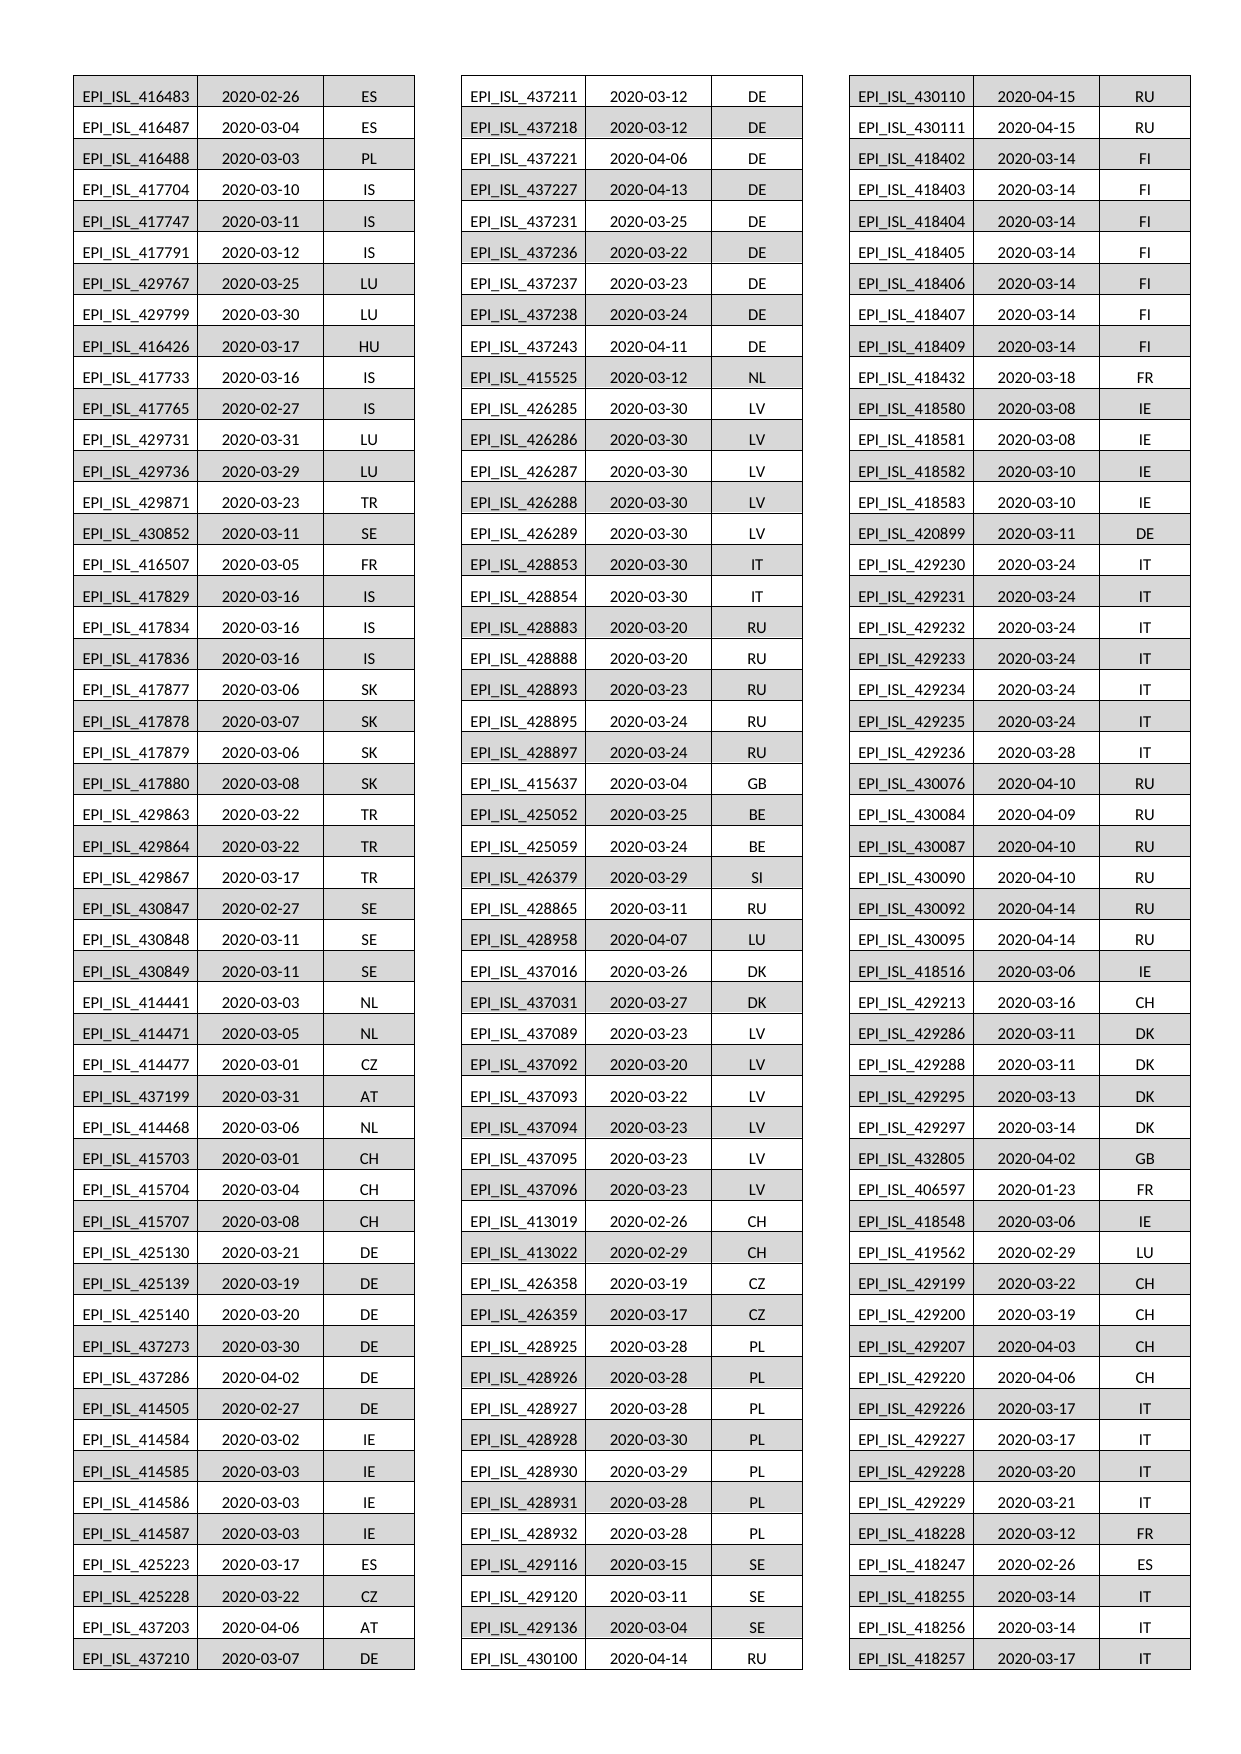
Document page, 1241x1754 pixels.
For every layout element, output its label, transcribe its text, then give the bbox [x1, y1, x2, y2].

table_cell EPI_ISL_417791 [74, 232, 197, 262]
table_cell 2020-04-13 [586, 170, 711, 200]
table_cell IE [324, 1482, 414, 1512]
table_cell IE [1100, 451, 1190, 481]
table_cell 2020-03-13 [974, 1076, 1099, 1106]
table_cell 2020-03-10 [198, 170, 323, 200]
table_cell EPI_ISL_430852 [74, 514, 197, 544]
table_cell LV [712, 1170, 802, 1200]
table_cell 2020-03-11 [198, 514, 323, 544]
table_cell 2020-03-06 [974, 1201, 1099, 1231]
table_cell 2020-03-20 [586, 607, 711, 637]
table_cell EPI_ISL_418409 [850, 326, 973, 356]
table_cell 2020-03-25 [586, 201, 711, 231]
table_cell LV [712, 451, 802, 481]
table_cell IT [712, 576, 802, 606]
table_cell EPI_ISL_429227 [850, 1420, 973, 1450]
table_cell LU [324, 451, 414, 481]
table_cell EPI_ISL_430100 [462, 1639, 585, 1669]
table_cell 2020-03-30 [586, 545, 711, 575]
table_cell EPI_ISL_437199 [74, 1076, 197, 1106]
table_cell 2020-03-25 [198, 264, 323, 294]
table_cell 2020-03-14 [974, 326, 1099, 356]
table_cell EPI_ISL_428925 [462, 1326, 585, 1356]
table_cell IT [1100, 545, 1190, 575]
table_cell 2020-03-30 [586, 389, 711, 419]
table_cell RU [712, 1639, 802, 1669]
table_cell EPI_ISL_426287 [462, 451, 585, 481]
table_cell EPI_ISL_414441 [74, 982, 197, 1012]
table_cell EPI_ISL_420899 [850, 514, 973, 544]
table_cell EPI_ISL_418432 [850, 357, 973, 387]
table_cell IT [1100, 576, 1190, 606]
table_cell 2020-03-20 [198, 1295, 323, 1325]
table_cell 2020-03-08 [974, 389, 1099, 419]
table_cell 2020-02-29 [974, 1232, 1099, 1262]
table_cell EPI_ISL_413022 [462, 1232, 585, 1262]
table_cell EPI_ISL_430084 [850, 795, 973, 825]
table_cell 2020-03-04 [586, 764, 711, 794]
table_cell EPI_ISL_429235 [850, 701, 973, 731]
table_cell SE [324, 514, 414, 544]
table_cell EPI_ISL_418256 [850, 1607, 973, 1637]
table_cell EPI_ISL_430092 [850, 889, 973, 919]
table_cell 2020-03-30 [586, 1420, 711, 1450]
table_cell DE [712, 170, 802, 200]
table_cell 2020-03-23 [586, 1107, 711, 1137]
table_cell 2020-03-23 [586, 1170, 711, 1200]
table_cell SE [324, 889, 414, 919]
table_cell 2020-03-19 [586, 1264, 711, 1294]
table_cell 2020-03-24 [974, 670, 1099, 700]
table_cell EPI_ISL_418407 [850, 295, 973, 325]
table_cell EPI_ISL_428893 [462, 670, 585, 700]
table_cell RU [712, 607, 802, 637]
table_cell EPI_ISL_429116 [462, 1545, 585, 1575]
table_cell EPI_ISL_418406 [850, 264, 973, 294]
table_cell DE [712, 232, 802, 262]
table_cell IT [1100, 732, 1190, 762]
table_cell 2020-03-05 [198, 545, 323, 575]
table_cell FI [1100, 139, 1190, 169]
table_cell EPI_ISL_418582 [850, 451, 973, 481]
table_cell DE [712, 295, 802, 325]
table_cell IE [324, 1514, 414, 1544]
table_cell 2020-03-16 [198, 639, 323, 669]
table_cell EPI_ISL_414477 [74, 1045, 197, 1075]
table_cell 2020-04-15 [974, 107, 1099, 137]
table_cell EPI_ISL_437096 [462, 1170, 585, 1200]
table_cell EPI_ISL_429731 [74, 420, 197, 450]
table_cell IS [324, 639, 414, 669]
table_cell EPI_ISL_417879 [74, 732, 197, 762]
table_cell DE [1100, 514, 1190, 544]
table_cell 2020-03-14 [974, 170, 1099, 200]
table_cell NL [324, 1107, 414, 1137]
table_cell 2020-03-24 [974, 545, 1099, 575]
table_cell 2020-03-08 [198, 764, 323, 794]
table_cell EPI_ISL_437093 [462, 1076, 585, 1106]
table_cell IT [1100, 1607, 1190, 1637]
table_cell EPI_ISL_430095 [850, 920, 973, 950]
table_cell 2020-04-06 [586, 139, 711, 169]
table_cell LV [712, 1045, 802, 1075]
table_cell EPI_ISL_429120 [462, 1576, 585, 1606]
table_cell 2020-03-03 [198, 1482, 323, 1512]
table_cell LV [712, 1107, 802, 1137]
table_cell 2020-03-14 [974, 139, 1099, 169]
table_cell 2020-03-06 [198, 732, 323, 762]
table_cell 2020-03-28 [974, 732, 1099, 762]
table_cell EPI_ISL_425228 [74, 1576, 197, 1606]
table_cell 2020-03-12 [586, 76, 711, 106]
table_cell EPI_ISL_437236 [462, 232, 585, 262]
table_cell FI [1100, 326, 1190, 356]
table_cell EPI_ISL_414584 [74, 1420, 197, 1450]
table_cell IT [1100, 1389, 1190, 1419]
table_cell LU [324, 264, 414, 294]
table_cell 2020-03-24 [974, 701, 1099, 731]
table_cell EPI_ISL_437089 [462, 1014, 585, 1044]
table_cell EPI_ISL_417747 [74, 201, 197, 231]
table_cell EPI_ISL_429136 [462, 1607, 585, 1637]
table_cell CH [1100, 1295, 1190, 1325]
table_cell EPI_ISL_418548 [850, 1201, 973, 1231]
table_cell SE [324, 920, 414, 950]
table_cell EPI_ISL_429863 [74, 795, 197, 825]
table_cell SK [324, 670, 414, 700]
table_cell 2020-04-14 [586, 1639, 711, 1669]
table_cell EPI_ISL_429226 [850, 1389, 973, 1419]
table_cell EPI_ISL_429229 [850, 1482, 973, 1512]
table_cell EPI_ISL_414587 [74, 1514, 197, 1544]
table_cell EPI_ISL_428883 [462, 607, 585, 637]
table_cell CH [712, 1201, 802, 1231]
table_cell EPI_ISL_437092 [462, 1045, 585, 1075]
table_cell EPI_ISL_415707 [74, 1201, 197, 1231]
table_cell EPI_ISL_415525 [462, 357, 585, 387]
table_cell DE [712, 201, 802, 231]
table_cell NL [712, 357, 802, 387]
table_cell ES [1100, 1545, 1190, 1575]
table_cell 2020-03-01 [198, 1045, 323, 1075]
table_cell EPI_ISL_416483 [74, 76, 197, 106]
table_cell 2020-03-17 [974, 1420, 1099, 1450]
table_cell EPI_ISL_416487 [74, 107, 197, 137]
table_cell AT [324, 1076, 414, 1106]
table_cell EPI_ISL_425052 [462, 795, 585, 825]
table_cell EPI_ISL_430111 [850, 107, 973, 137]
table_cell TR [324, 857, 414, 887]
table_cell LV [712, 389, 802, 419]
table_cell 2020-04-10 [974, 764, 1099, 794]
table_cell EPI_ISL_428927 [462, 1389, 585, 1419]
table_cell EPI_ISL_417880 [74, 764, 197, 794]
table_cell 2020-03-07 [198, 701, 323, 731]
table_cell EPI_ISL_428958 [462, 920, 585, 950]
table_cell EPI_ISL_437243 [462, 326, 585, 356]
table_cell SK [324, 701, 414, 731]
table_cell IT [1100, 607, 1190, 637]
table_cell LV [712, 1139, 802, 1169]
table_cell EPI_ISL_425223 [74, 1545, 197, 1575]
table_cell EPI_ISL_417878 [74, 701, 197, 731]
table_cell EPI_ISL_418247 [850, 1545, 973, 1575]
table_cell CZ [324, 1045, 414, 1075]
table_cell EPI_ISL_429234 [850, 670, 973, 700]
table_cell 2020-03-06 [198, 670, 323, 700]
table_cell 2020-03-26 [586, 951, 711, 981]
table_cell 2020-03-14 [974, 201, 1099, 231]
table_cell EPI_ISL_418404 [850, 201, 973, 231]
table_cell EPI_ISL_429871 [74, 482, 197, 512]
table_cell EPI_ISL_437095 [462, 1139, 585, 1169]
table_cell LV [712, 1014, 802, 1044]
table_cell 2020-03-14 [974, 264, 1099, 294]
table_cell DK [1100, 1107, 1190, 1137]
table_cell EPI_ISL_418516 [850, 951, 973, 981]
table_cell IS [324, 232, 414, 262]
table_cell IS [324, 201, 414, 231]
table_cell FI [1100, 201, 1190, 231]
table_cell 2020-03-30 [586, 451, 711, 481]
table_cell 2020-03-16 [198, 576, 323, 606]
table_cell 2020-03-23 [586, 264, 711, 294]
table_cell EPI_ISL_429295 [850, 1076, 973, 1106]
table_cell IT [1100, 670, 1190, 700]
table_cell 2020-03-30 [586, 514, 711, 544]
table_cell 2020-04-06 [974, 1357, 1099, 1387]
table_cell 2020-03-03 [198, 1451, 323, 1481]
table_cell 2020-03-14 [974, 232, 1099, 262]
table_cell PL [712, 1420, 802, 1450]
table_cell 2020-02-26 [198, 76, 323, 106]
table_cell 2020-02-27 [198, 389, 323, 419]
table_cell EPI_ISL_429231 [850, 576, 973, 606]
table_cell FI [1100, 232, 1190, 262]
table_cell EPI_ISL_426359 [462, 1295, 585, 1325]
table_cell CZ [324, 1576, 414, 1606]
table_cell PL [324, 139, 414, 169]
table_cell EPI_ISL_428897 [462, 732, 585, 762]
table_cell EPI_ISL_437094 [462, 1107, 585, 1137]
table_cell 2020-03-24 [974, 639, 1099, 669]
table_cell EPI_ISL_437227 [462, 170, 585, 200]
table_cell EPI_ISL_425139 [74, 1264, 197, 1294]
table_cell EPI_ISL_437211 [462, 76, 585, 106]
table_cell RU [712, 670, 802, 700]
table_cell CH [1100, 982, 1190, 1012]
table_cell 2020-03-11 [198, 201, 323, 231]
table_cell EPI_ISL_437221 [462, 139, 585, 169]
table_cell DE [324, 1389, 414, 1419]
table_cell EPI_ISL_426288 [462, 482, 585, 512]
table_cell FR [324, 545, 414, 575]
table_cell 2020-03-24 [974, 576, 1099, 606]
table_cell DE [712, 76, 802, 106]
table_cell TR [324, 795, 414, 825]
table_cell 2020-03-20 [586, 639, 711, 669]
table_cell EPI_ISL_428928 [462, 1420, 585, 1450]
table_cell EPI_ISL_415637 [462, 764, 585, 794]
table_cell 2020-03-16 [198, 357, 323, 387]
table_cell 2020-03-23 [586, 1014, 711, 1044]
table_cell EPI_ISL_417836 [74, 639, 197, 669]
table_cell 2020-03-29 [198, 451, 323, 481]
table_cell EPI_ISL_429233 [850, 639, 973, 669]
table_cell 2020-03-22 [586, 1076, 711, 1106]
table_cell 2020-03-31 [198, 1076, 323, 1106]
table_cell EPI_ISL_417765 [74, 389, 197, 419]
table_cell EPI_ISL_425059 [462, 826, 585, 856]
table_cell 2020-03-17 [586, 1295, 711, 1325]
table_cell EPI_ISL_430110 [850, 76, 973, 106]
table_cell ES [324, 107, 414, 137]
table_cell 2020-03-22 [198, 1576, 323, 1606]
table_cell LU [1100, 1232, 1190, 1262]
table_cell EPI_ISL_428932 [462, 1514, 585, 1544]
table_cell 2020-03-06 [974, 951, 1099, 981]
table_cell EPI_ISL_416426 [74, 326, 197, 356]
table_cell SE [712, 1545, 802, 1575]
table_cell PL [712, 1451, 802, 1481]
table_cell EPI_ISL_418403 [850, 170, 973, 200]
table_cell CZ [712, 1295, 802, 1325]
table_cell 2020-03-27 [586, 982, 711, 1012]
table_cell 2020-03-28 [586, 1357, 711, 1387]
table_cell EPI_ISL_432805 [850, 1139, 973, 1169]
table_cell 2020-03-17 [198, 326, 323, 356]
table_cell 2020-02-26 [974, 1545, 1099, 1575]
table_cell 2020-03-03 [198, 139, 323, 169]
table_cell FI [1100, 295, 1190, 325]
table_cell 2020-03-11 [974, 1014, 1099, 1044]
table_cell 2020-04-09 [974, 795, 1099, 825]
table_cell SE [712, 1576, 802, 1606]
table_cell EPI_ISL_437286 [74, 1357, 197, 1387]
table_cell 2020-03-11 [198, 920, 323, 950]
table_cell 2020-03-30 [586, 420, 711, 450]
table_cell EPI_ISL_429236 [850, 732, 973, 762]
table_cell 2020-03-28 [586, 1389, 711, 1419]
table_cell 2020-03-12 [586, 357, 711, 387]
table_cell FI [1100, 170, 1190, 200]
table_cell EPI_ISL_416488 [74, 139, 197, 169]
table_cell SI [712, 857, 802, 887]
table_cell EPI_ISL_414585 [74, 1451, 197, 1481]
table_cell 2020-03-14 [974, 1107, 1099, 1137]
table_cell 2020-03-25 [586, 795, 711, 825]
table_cell 2020-03-24 [586, 732, 711, 762]
table_cell CH [712, 1232, 802, 1262]
table_cell 2020-03-16 [974, 982, 1099, 1012]
table_cell 2020-03-11 [586, 889, 711, 919]
table_cell EPI_ISL_429200 [850, 1295, 973, 1325]
table_cell 2020-03-17 [974, 1639, 1099, 1669]
table_cell EPI_ISL_426358 [462, 1264, 585, 1294]
table_cell 2020-03-28 [586, 1326, 711, 1356]
table_cell EPI_ISL_428930 [462, 1451, 585, 1481]
table_cell DE [712, 264, 802, 294]
table_cell 2020-03-03 [198, 982, 323, 1012]
table_cell EPI_ISL_419562 [850, 1232, 973, 1262]
table_cell EPI_ISL_417704 [74, 170, 197, 200]
table_cell 2020-04-11 [586, 326, 711, 356]
table_cell 2020-02-27 [198, 889, 323, 919]
table_cell EPI_ISL_418255 [850, 1576, 973, 1606]
table_cell EPI_ISL_413019 [462, 1201, 585, 1231]
table_cell SK [324, 732, 414, 762]
table_cell IT [1100, 701, 1190, 731]
table_cell 2020-03-30 [198, 1326, 323, 1356]
table_cell EPI_ISL_418228 [850, 1514, 973, 1544]
table_cell EPI_ISL_429220 [850, 1357, 973, 1387]
table_cell EPI_ISL_428931 [462, 1482, 585, 1512]
table_cell EPI_ISL_428895 [462, 701, 585, 731]
table_cell 2020-03-11 [974, 514, 1099, 544]
table_cell RU [712, 639, 802, 669]
table_cell EPI_ISL_429736 [74, 451, 197, 481]
table_cell DE [324, 1357, 414, 1387]
table_cell PL [712, 1389, 802, 1419]
table_cell EPI_ISL_418583 [850, 482, 973, 512]
table_cell IS [324, 576, 414, 606]
table_cell EPI_ISL_426379 [462, 857, 585, 887]
table_cell DE [324, 1326, 414, 1356]
table_cell CH [1100, 1326, 1190, 1356]
table_cell 2020-04-15 [974, 76, 1099, 106]
table_cell 2020-03-20 [974, 1451, 1099, 1481]
table_cell 2020-03-24 [586, 701, 711, 731]
table_cell RU [712, 701, 802, 731]
table_cell IT [1100, 1451, 1190, 1481]
table_cell RU [712, 889, 802, 919]
table_cell EPI_ISL_437273 [74, 1326, 197, 1356]
table_cell 2020-02-27 [198, 1389, 323, 1419]
table_cell BE [712, 826, 802, 856]
table_cell 2020-03-16 [198, 607, 323, 637]
table_cell FR [1100, 1514, 1190, 1544]
table_cell 2020-03-30 [586, 482, 711, 512]
table_cell EPI_ISL_430849 [74, 951, 197, 981]
table_cell EPI_ISL_418405 [850, 232, 973, 262]
table_cell 2020-03-14 [974, 1576, 1099, 1606]
table_cell IS [324, 170, 414, 200]
table_cell 2020-03-30 [198, 295, 323, 325]
table_cell GB [712, 764, 802, 794]
table_cell SK [324, 764, 414, 794]
table_cell 2020-03-17 [198, 1545, 323, 1575]
table_cell 2020-03-21 [974, 1482, 1099, 1512]
table_cell 2020-03-15 [586, 1545, 711, 1575]
table_cell FR [1100, 357, 1190, 387]
table_cell EPI_ISL_430087 [850, 826, 973, 856]
table_cell ES [324, 76, 414, 106]
table_cell EPI_ISL_429230 [850, 545, 973, 575]
table_cell LU [324, 420, 414, 450]
table_cell EPI_ISL_428926 [462, 1357, 585, 1387]
table_cell RU [1100, 857, 1190, 887]
table_cell 2020-03-07 [198, 1639, 323, 1669]
table_cell EPI_ISL_429199 [850, 1264, 973, 1294]
table_cell HU [324, 326, 414, 356]
table_cell 2020-03-22 [974, 1264, 1099, 1294]
table_cell EPI_ISL_430090 [850, 857, 973, 887]
table_cell EPI_ISL_430848 [74, 920, 197, 950]
table_cell IE [324, 1420, 414, 1450]
table_cell EPI_ISL_414586 [74, 1482, 197, 1512]
table_cell LV [712, 514, 802, 544]
table_cell 2020-03-28 [586, 1482, 711, 1512]
table_cell IE [1100, 1201, 1190, 1231]
table_cell DK [712, 951, 802, 981]
table_cell 2020-03-19 [974, 1295, 1099, 1325]
table_cell EPI_ISL_429297 [850, 1107, 973, 1137]
table_cell EPI_ISL_437031 [462, 982, 585, 1012]
table_cell TR [324, 826, 414, 856]
table_cell 2020-03-02 [198, 1420, 323, 1450]
table_cell CZ [712, 1264, 802, 1294]
table_cell 2020-03-22 [198, 826, 323, 856]
table_cell EPI_ISL_437237 [462, 264, 585, 294]
table_cell EPI_ISL_429767 [74, 264, 197, 294]
table_cell 2020-03-11 [586, 1576, 711, 1606]
table_cell LV [712, 1076, 802, 1106]
table_cell EPI_ISL_437210 [74, 1639, 197, 1669]
table_cell 2020-04-06 [198, 1607, 323, 1637]
table_cell 2020-03-06 [198, 1107, 323, 1137]
table_cell AT [324, 1607, 414, 1637]
table_cell RU [1100, 889, 1190, 919]
table_cell PL [712, 1357, 802, 1387]
table_cell EPI_ISL_429864 [74, 826, 197, 856]
table_cell PL [712, 1326, 802, 1356]
table_cell IT [712, 545, 802, 575]
table_cell DE [712, 139, 802, 169]
table_cell EPI_ISL_414468 [74, 1107, 197, 1137]
table_cell NL [324, 1014, 414, 1044]
table_cell 2020-03-08 [974, 420, 1099, 450]
table_cell 2020-03-08 [198, 1201, 323, 1231]
table_cell EPI_ISL_428865 [462, 889, 585, 919]
table_cell SE [712, 1607, 802, 1637]
table_cell EPI_ISL_414471 [74, 1014, 197, 1044]
table_cell EPI_ISL_430076 [850, 764, 973, 794]
table_cell DE [324, 1295, 414, 1325]
table_cell RU [1100, 920, 1190, 950]
table_cell 2020-03-18 [974, 357, 1099, 387]
table_cell EPI_ISL_428853 [462, 545, 585, 575]
table_cell 2020-04-10 [974, 857, 1099, 887]
table_cell IT [1100, 1482, 1190, 1512]
table_cell RU [1100, 826, 1190, 856]
table_cell EPI_ISL_418257 [850, 1639, 973, 1669]
table_cell 2020-02-26 [586, 1201, 711, 1231]
table_cell 2020-03-28 [586, 1514, 711, 1544]
table_cell EPI_ISL_428854 [462, 576, 585, 606]
table_cell IE [1100, 420, 1190, 450]
table_cell 2020-03-14 [974, 295, 1099, 325]
table_cell 2020-03-23 [586, 670, 711, 700]
table_cell 2020-04-14 [974, 920, 1099, 950]
table_cell CH [1100, 1357, 1190, 1387]
table_cell EPI_ISL_417834 [74, 607, 197, 637]
table_cell EPI_ISL_429799 [74, 295, 197, 325]
table_cell EPI_ISL_429228 [850, 1451, 973, 1481]
table_cell IS [324, 389, 414, 419]
table_cell IE [1100, 482, 1190, 512]
table_cell 2020-03-23 [586, 1139, 711, 1169]
table_cell EPI_ISL_417829 [74, 576, 197, 606]
table_cell RU [1100, 795, 1190, 825]
table_cell IE [1100, 951, 1190, 981]
table_cell 2020-04-03 [974, 1326, 1099, 1356]
table_cell CH [324, 1201, 414, 1231]
table_cell 2020-03-24 [974, 607, 1099, 637]
table_cell EPI_ISL_414505 [74, 1389, 197, 1419]
table_cell 2020-03-12 [198, 232, 323, 262]
table_cell 2020-01-23 [974, 1170, 1099, 1200]
table_cell DE [712, 326, 802, 356]
table_cell 2020-03-24 [586, 295, 711, 325]
table_cell EPI_ISL_429213 [850, 982, 973, 1012]
table_cell SE [324, 951, 414, 981]
table_cell DE [324, 1639, 414, 1669]
table_cell NL [324, 982, 414, 1012]
table_cell 2020-03-04 [198, 107, 323, 137]
table_cell 2020-03-17 [974, 1389, 1099, 1419]
table_cell EPI_ISL_437218 [462, 107, 585, 137]
table_cell IS [324, 607, 414, 637]
table_cell DK [712, 982, 802, 1012]
table_cell 2020-03-24 [586, 826, 711, 856]
table_cell 2020-03-14 [974, 1607, 1099, 1637]
table_cell EPI_ISL_425140 [74, 1295, 197, 1325]
table_cell EPI_ISL_418580 [850, 389, 973, 419]
table_cell EPI_ISL_437231 [462, 201, 585, 231]
table_cell GB [1100, 1139, 1190, 1169]
table_cell IE [324, 1451, 414, 1481]
table_cell TR [324, 482, 414, 512]
table_cell 2020-04-07 [586, 920, 711, 950]
table_cell 2020-03-21 [198, 1232, 323, 1262]
table_cell EPI_ISL_426285 [462, 389, 585, 419]
table_cell 2020-03-19 [198, 1264, 323, 1294]
table_cell 2020-03-05 [198, 1014, 323, 1044]
table_cell 2020-03-11 [198, 951, 323, 981]
table_cell DE [712, 107, 802, 137]
table_cell EPI_ISL_437016 [462, 951, 585, 981]
table_cell LV [712, 420, 802, 450]
table_cell 2020-03-11 [974, 1045, 1099, 1075]
table_cell 2020-03-12 [586, 107, 711, 137]
table_cell 2020-04-10 [974, 826, 1099, 856]
table_cell EPI_ISL_426286 [462, 420, 585, 450]
table_cell FR [1100, 1170, 1190, 1200]
table_cell DK [1100, 1076, 1190, 1106]
table_cell 2020-03-03 [198, 1514, 323, 1544]
table_cell EPI_ISL_415703 [74, 1139, 197, 1169]
table_cell 2020-04-02 [974, 1139, 1099, 1169]
table_cell 2020-03-29 [586, 1451, 711, 1481]
table_cell EPI_ISL_417733 [74, 357, 197, 387]
table_cell EPI_ISL_425130 [74, 1232, 197, 1262]
table_cell CH [324, 1170, 414, 1200]
table_cell LV [712, 482, 802, 512]
table_cell EPI_ISL_417877 [74, 670, 197, 700]
table_cell EPI_ISL_428888 [462, 639, 585, 669]
table_cell DE [324, 1232, 414, 1262]
table_cell EPI_ISL_429207 [850, 1326, 973, 1356]
table_cell EPI_ISL_437203 [74, 1607, 197, 1637]
table_cell 2020-03-12 [974, 1514, 1099, 1544]
table_cell 2020-03-22 [198, 795, 323, 825]
table_cell 2020-04-02 [198, 1357, 323, 1387]
table_cell 2020-03-29 [586, 857, 711, 887]
table_cell RU [1100, 76, 1190, 106]
table_cell RU [712, 732, 802, 762]
table_cell IS [324, 357, 414, 387]
table_cell IT [1100, 1639, 1190, 1669]
table_cell EPI_ISL_429867 [74, 857, 197, 887]
table_cell EPI_ISL_426289 [462, 514, 585, 544]
table_cell IT [1100, 639, 1190, 669]
table_cell PL [712, 1482, 802, 1512]
table_cell LU [712, 920, 802, 950]
table_cell EPI_ISL_429286 [850, 1014, 973, 1044]
table_cell 2020-04-14 [974, 889, 1099, 919]
table_cell 2020-03-30 [586, 576, 711, 606]
table_cell CH [324, 1139, 414, 1169]
table_cell EPI_ISL_430847 [74, 889, 197, 919]
table_cell 2020-03-10 [974, 451, 1099, 481]
table_cell EPI_ISL_418581 [850, 420, 973, 450]
table_cell EPI_ISL_406597 [850, 1170, 973, 1200]
table_cell PL [712, 1514, 802, 1544]
table_cell IT [1100, 1576, 1190, 1606]
table_cell 2020-03-31 [198, 420, 323, 450]
table_cell DE [324, 1264, 414, 1294]
table_cell BE [712, 795, 802, 825]
table_cell EPI_ISL_416507 [74, 545, 197, 575]
table_cell FI [1100, 264, 1190, 294]
table_cell EPI_ISL_437238 [462, 295, 585, 325]
table_cell 2020-03-20 [586, 1045, 711, 1075]
table_cell LU [324, 295, 414, 325]
table_cell 2020-03-10 [974, 482, 1099, 512]
table_cell EPI_ISL_429288 [850, 1045, 973, 1075]
table_cell IT [1100, 1420, 1190, 1450]
table_cell 2020-02-29 [586, 1232, 711, 1262]
table_cell 2020-03-04 [198, 1170, 323, 1200]
table_cell RU [1100, 764, 1190, 794]
table_cell EPI_ISL_418402 [850, 139, 973, 169]
table_cell EPI_ISL_429232 [850, 607, 973, 637]
table_cell 2020-03-17 [198, 857, 323, 887]
table_cell 2020-03-04 [586, 1607, 711, 1637]
table_cell 2020-03-22 [586, 232, 711, 262]
table_cell 2020-03-01 [198, 1139, 323, 1169]
table_cell DK [1100, 1014, 1190, 1044]
table_cell 2020-03-23 [198, 482, 323, 512]
table_cell RU [1100, 107, 1190, 137]
table_cell ES [324, 1545, 414, 1575]
table_cell IE [1100, 389, 1190, 419]
table_cell CH [1100, 1264, 1190, 1294]
table_cell DK [1100, 1045, 1190, 1075]
table_cell EPI_ISL_415704 [74, 1170, 197, 1200]
